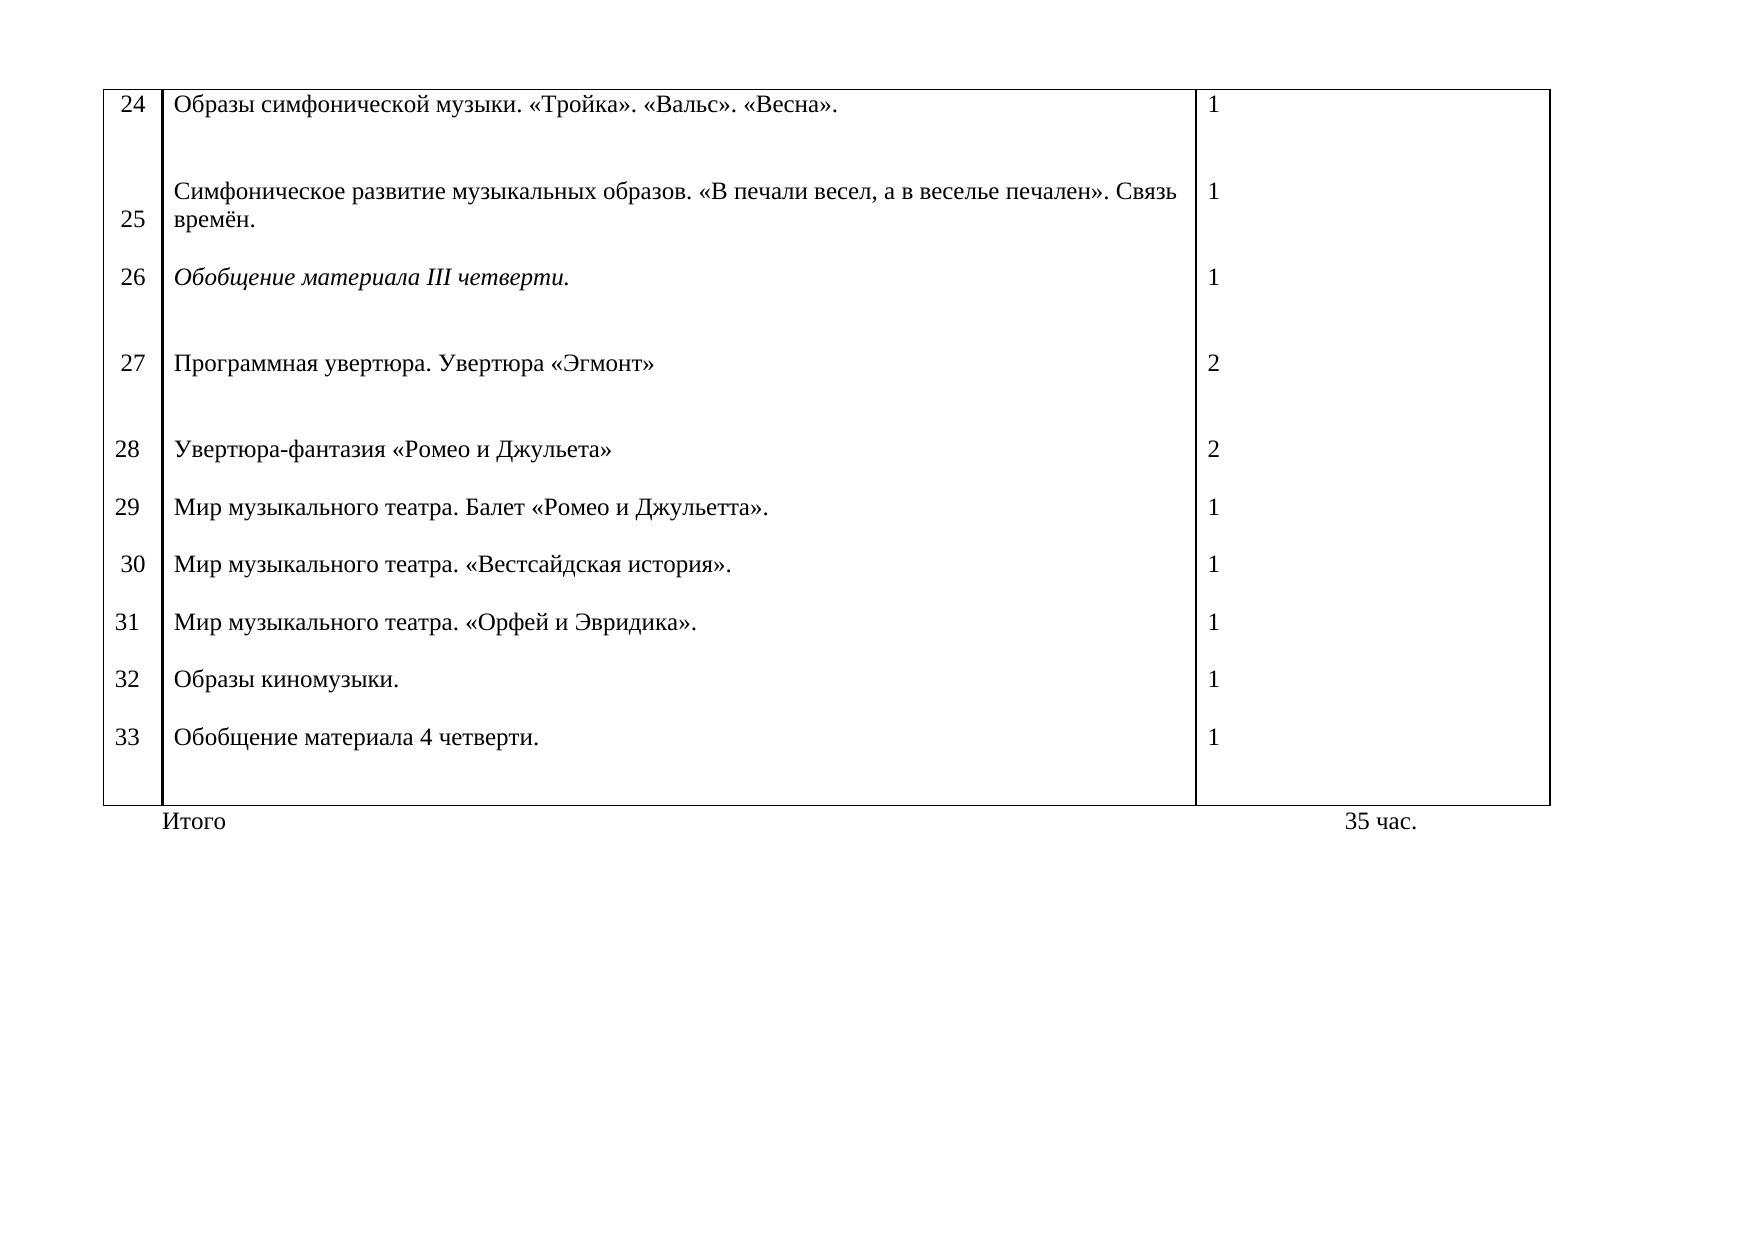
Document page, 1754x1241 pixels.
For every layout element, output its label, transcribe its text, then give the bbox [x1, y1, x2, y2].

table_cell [1197, 90, 1549, 805]
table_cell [164, 90, 1195, 805]
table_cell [104, 90, 161, 805]
text Итого 35 час. [118, 806, 1636, 834]
